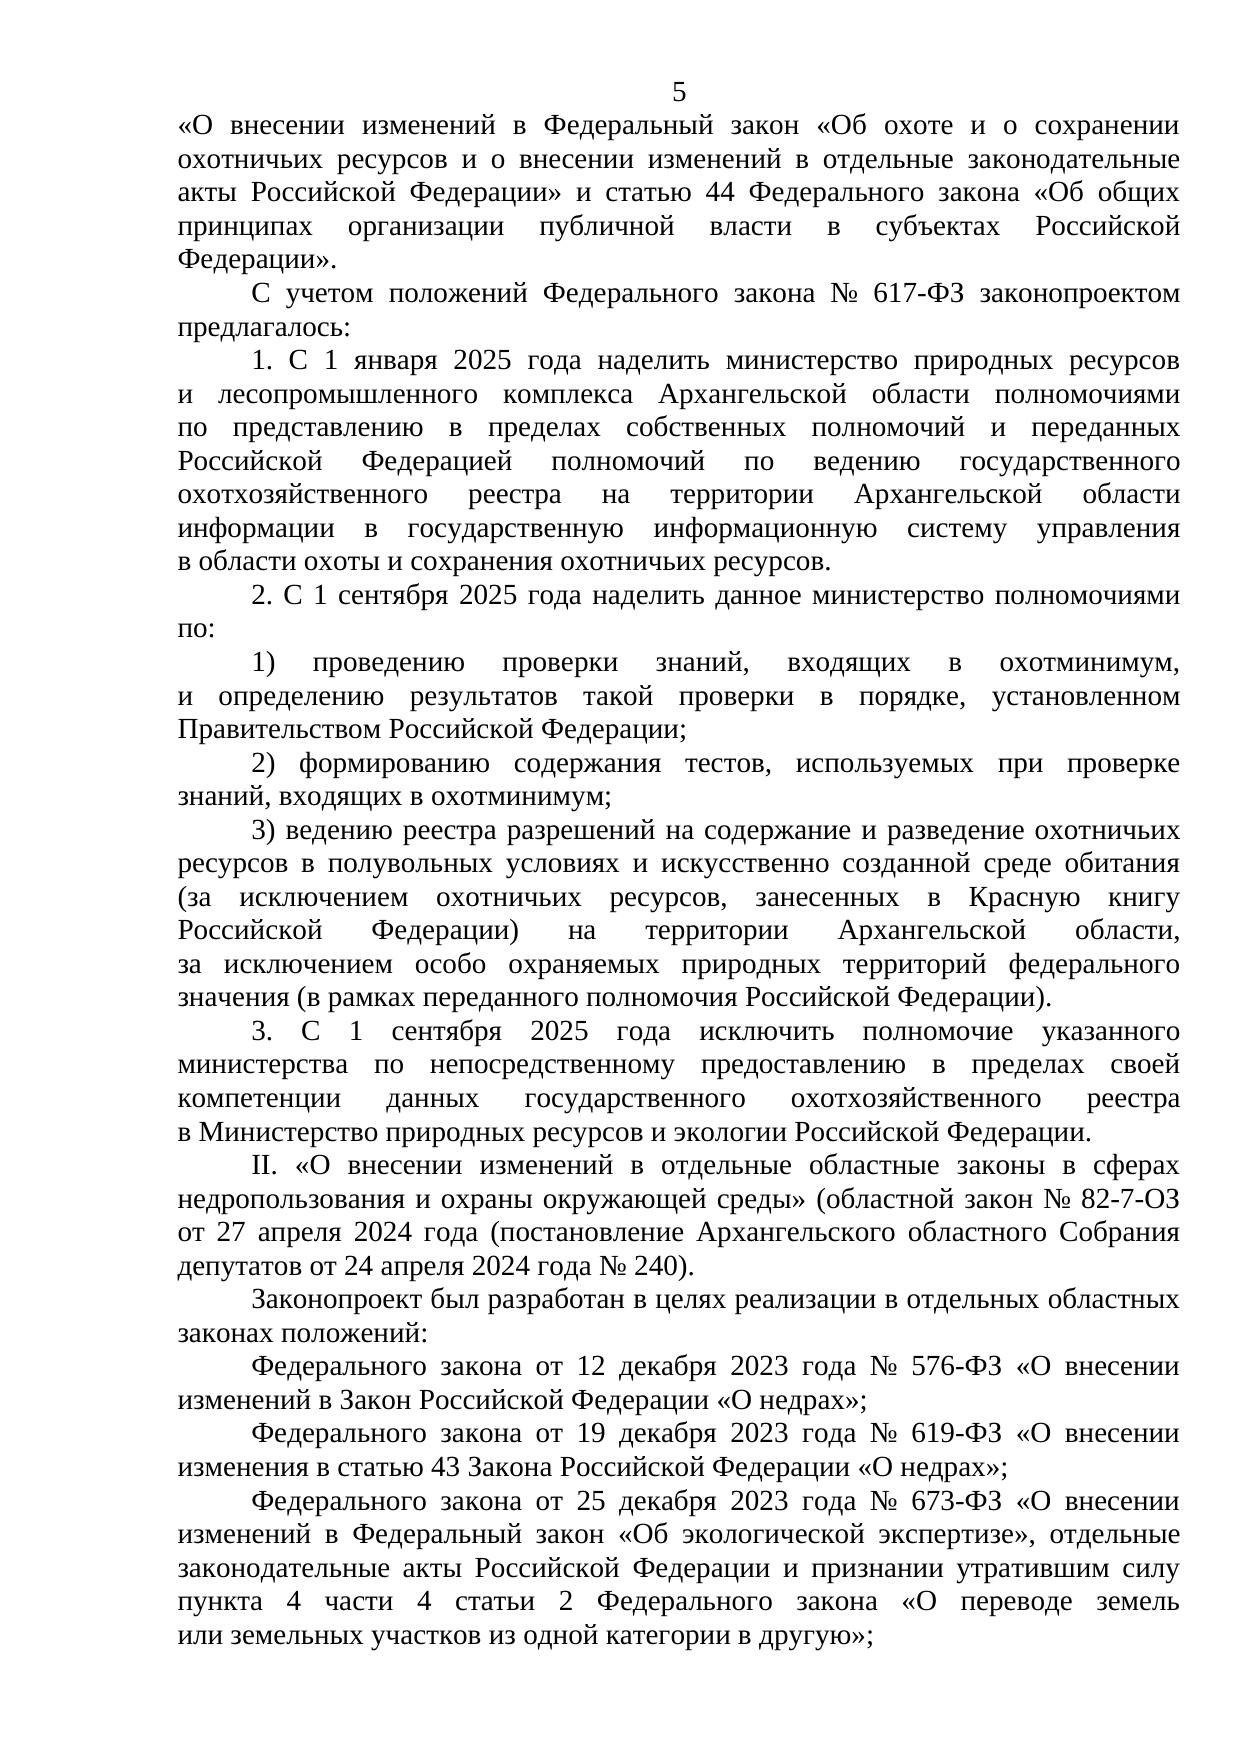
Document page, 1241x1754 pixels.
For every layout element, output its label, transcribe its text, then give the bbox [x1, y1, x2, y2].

text С учетом положений Федерального закона № 617-ФЗ законопроектом предлагалось: [177, 275, 1181, 342]
text Федерального закона от 25 декабря 2023 года № 673-ФЗ «О внесении изменений в Федеральный закон «Об экологической экспертизе», отдельные законодательные акты Российской Федерации и признании утратившим силу пункта 4 части 4 статьи 2 Федерального закона «О переводе земель или земельных участков из одной категории в другую»; [177, 1483, 1181, 1650]
text 1) проведению проверки знаний, входящих в охотминимум, и определению результатов такой проверки в порядке, установленном Правительством Российской Федерации; [177, 644, 1181, 745]
text 2. С 1 сентября 2025 года наделить данное министерство полномочиями по: [177, 577, 1181, 644]
text 1. С 1 января 2025 года наделить министерство природных ресурсов и лесопромышленного комплекса Архангельской области полномочиями по представлению в пределах собственных полномочий и переданных Российской Федерацией полномочий по ведению государственного охотхозяйственного реестра на территории Архангельской области информации в государственную информационную систему управления в области охоты и сохранения охотничьих ресурсов. [177, 342, 1181, 577]
text II. «О внесении изменений в отдельные областные законы в сферах недропользования и охраны окружающей среды» (областной закон № 82-7-ОЗ от 27 апреля 2024 года (постановление Архангельского областного Собрания депутатов от 24 апреля 2024 года № 240). [177, 1147, 1181, 1281]
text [177, 107, 1181, 275]
text Законопроект был разработан в целях реализации в отдельных областных законах положений: [177, 1281, 1181, 1348]
text Федерального закона от 12 декабря 2023 года № 576-ФЗ «О внесении изменений в Закон Российской Федерации «О недрах»; [177, 1348, 1181, 1416]
text 2) формированию содержания тестов, используемых при проверке знаний, входящих в охотминимум; [177, 745, 1181, 812]
text Федерального закона от 19 декабря 2023 года № 619-ФЗ «О внесении изменения в статью 43 Закона Российской Федерации «О недрах»; [177, 1416, 1181, 1483]
text 3. С 1 сентября 2025 года исключить полномочие указанного министерства по непосредственному предоставлению в пределах своей компетенции данных государственного охотхозяйственного реестра в Министерство природных ресурсов и экологии Российской Федерации. [177, 1013, 1181, 1147]
text 3) ведению реестра разрешений на содержание и разведение охотничьих ресурсов в полувольных условиях и искусственно созданной среде обитания (за исключением охотничьих ресурсов, занесенных в Красную книгу Российской Федерации) на территории Архангельской области, за исключением особо охраняемых природных территорий федерального значения (в рамках переданного полномочия Российской Федерации). [177, 812, 1181, 1013]
